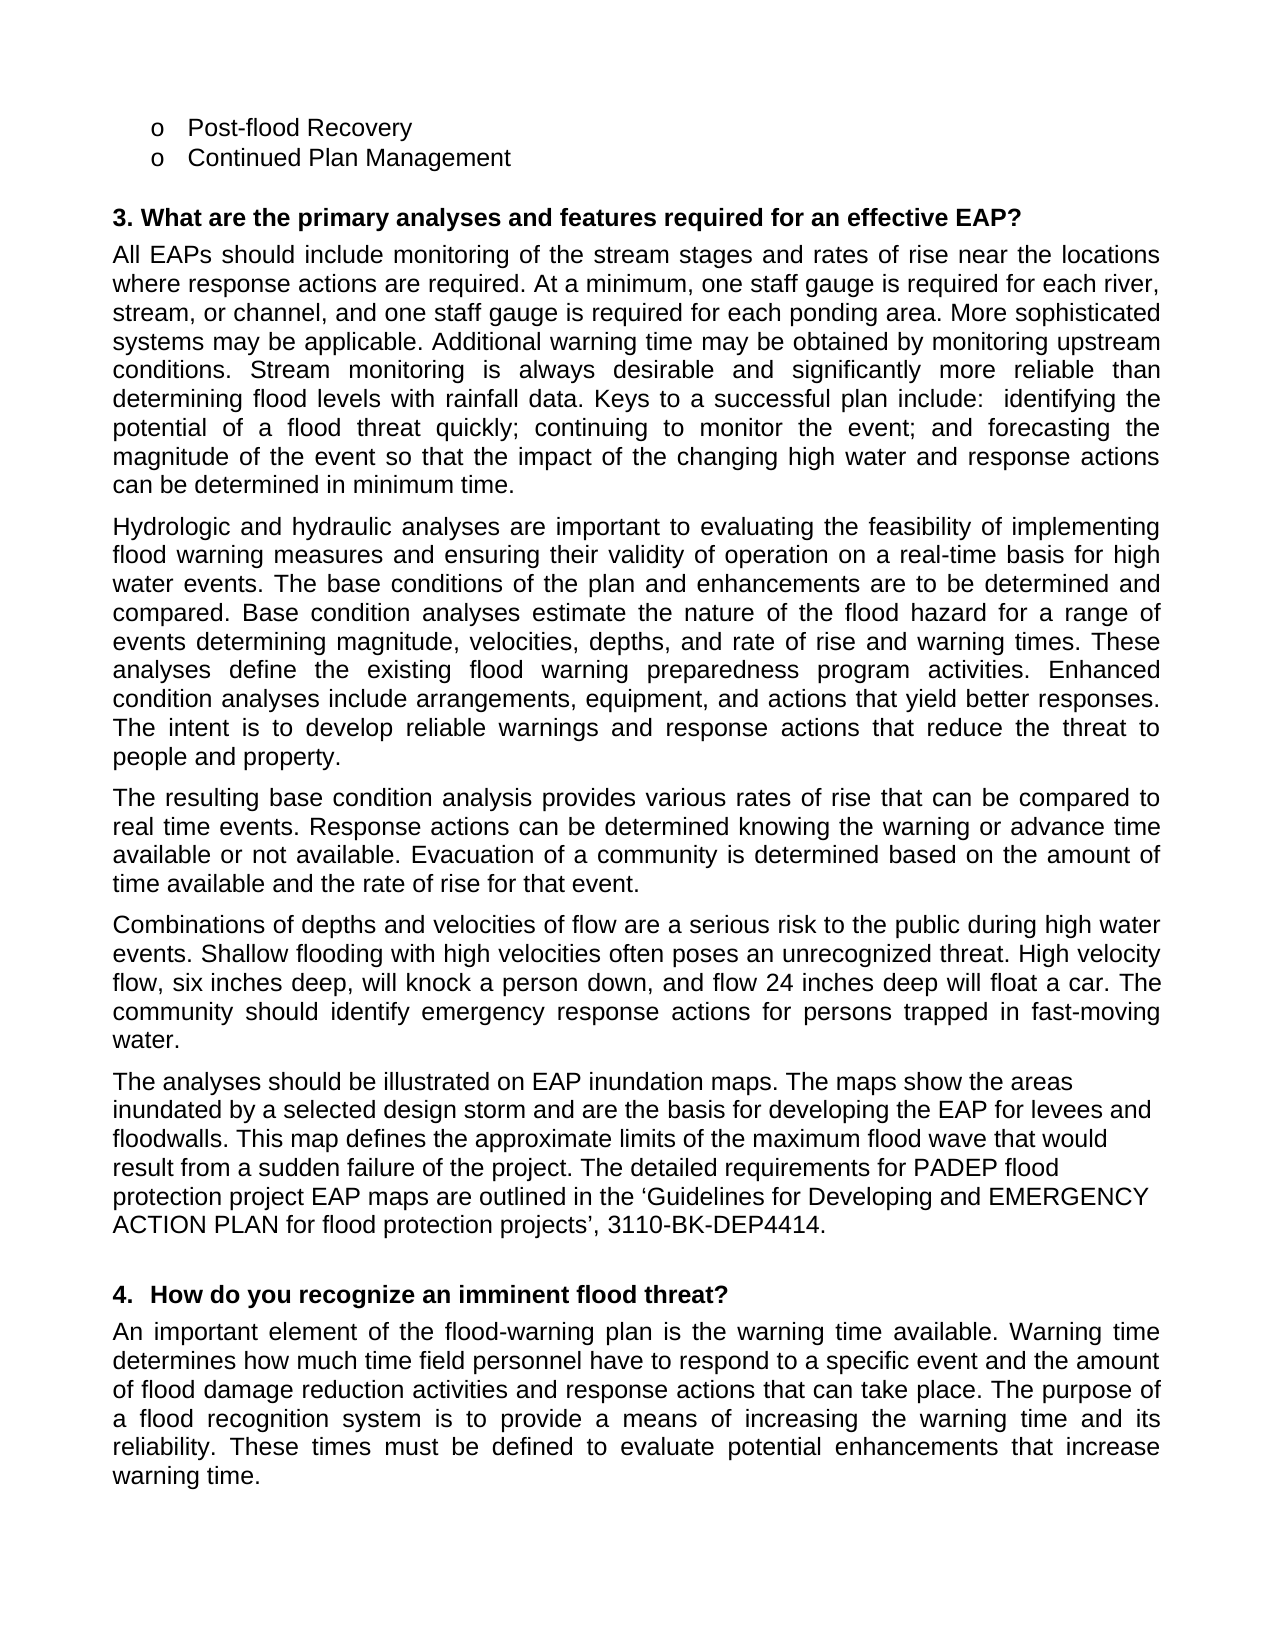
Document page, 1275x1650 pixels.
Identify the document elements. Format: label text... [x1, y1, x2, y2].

text Combinations of depths and velocities of flow are a serious risk to the public during high water events. Shallow flooding with high velocities often poses an unrecognized threat. High velocity flow, six inches deep, will knock a person down, and flow deep will float a car. The community should identify emergency response actions for persons trapped in fast-moving water. [112, 910, 1162, 1054]
list Post-flood Recovery [150, 112, 1162, 143]
text Hydrologic and hydraulic analyses are important to evaluating the feasibility of implementing flood warning measures and ensuring their validity of operation on a real-time basis for high water events. The base conditions of the plan and enhancements are to be determined and compared. Base condition analyses estimate the nature of the flood hazard for a range of events determining magnitude, velocities, depths, and rate of rise and warning times. These analyses define the existing flood warning preparedness program activities. Enhanced condition analyses include arrangements, equipment, and actions that yield better responses. The intent is to develop reliable warnings and response actions that reduce the threat to people and property. [112, 511, 1162, 770]
list Continued Plan Management [150, 143, 1162, 174]
list What are the primary analyses and features required for an effective EAP? [112, 203, 1162, 232]
text An important element of the flood-warning plan is the warning time available. Warning time determines how much time field personnel have to respond to a specific event and the amount of flood damage reduction activities and response actions that can take place. The purpose of a flood recognition system is to provide a means of increasing the warning time and its reliability. These times must be defined to evaluate potential enhancements that increase warning time. [112, 1317, 1162, 1490]
subtitle How do you recognize an imminent flood threat? [112, 1280, 1162, 1309]
text All EAPs should include monitoring of the stream stages and rates of rise near the locations where response actions are required. At a minimum, one staff gauge is required for each river, stream, or channel, and one staff gauge is required for each ponding area. More sophisticated systems may be applicable. Additional warning time may be obtained by monitoring upstream conditions. Stream monitoring is always desirable and significantly more reliable than determining flood levels with rainfall data. Keys to a successful plan include: identifying the potential of a flood threat quickly; continuing to monitor the event; and forecasting the magnitude of the event so that the impact of the changing high water and response actions can be determined in minimum time. [112, 240, 1162, 499]
text The analyses should be illustrated on EAP inundation maps. The maps show the areas inundated by a selected design storm and are the basis for developing the EAP for levees and floodwalls. This map defines the approximate limits of the maximum flood wave that would result from a sudden failure of the project. The detailed requirements for PADEP flood protection project EAP maps are outlined in the ‘Guidelines for Developing and EMERGENCY ACTION PLAN for flood protection projects’, 3110-BK-DEP4414. [112, 1066, 1162, 1239]
text The resulting base condition analysis provides various rates of rise that can be compared to real time events. Response actions can be determined knowing the warning or advance time available or not available. Evacuation of a community is determined based on the amount of time available and the rate of rise for that event. [112, 783, 1162, 898]
